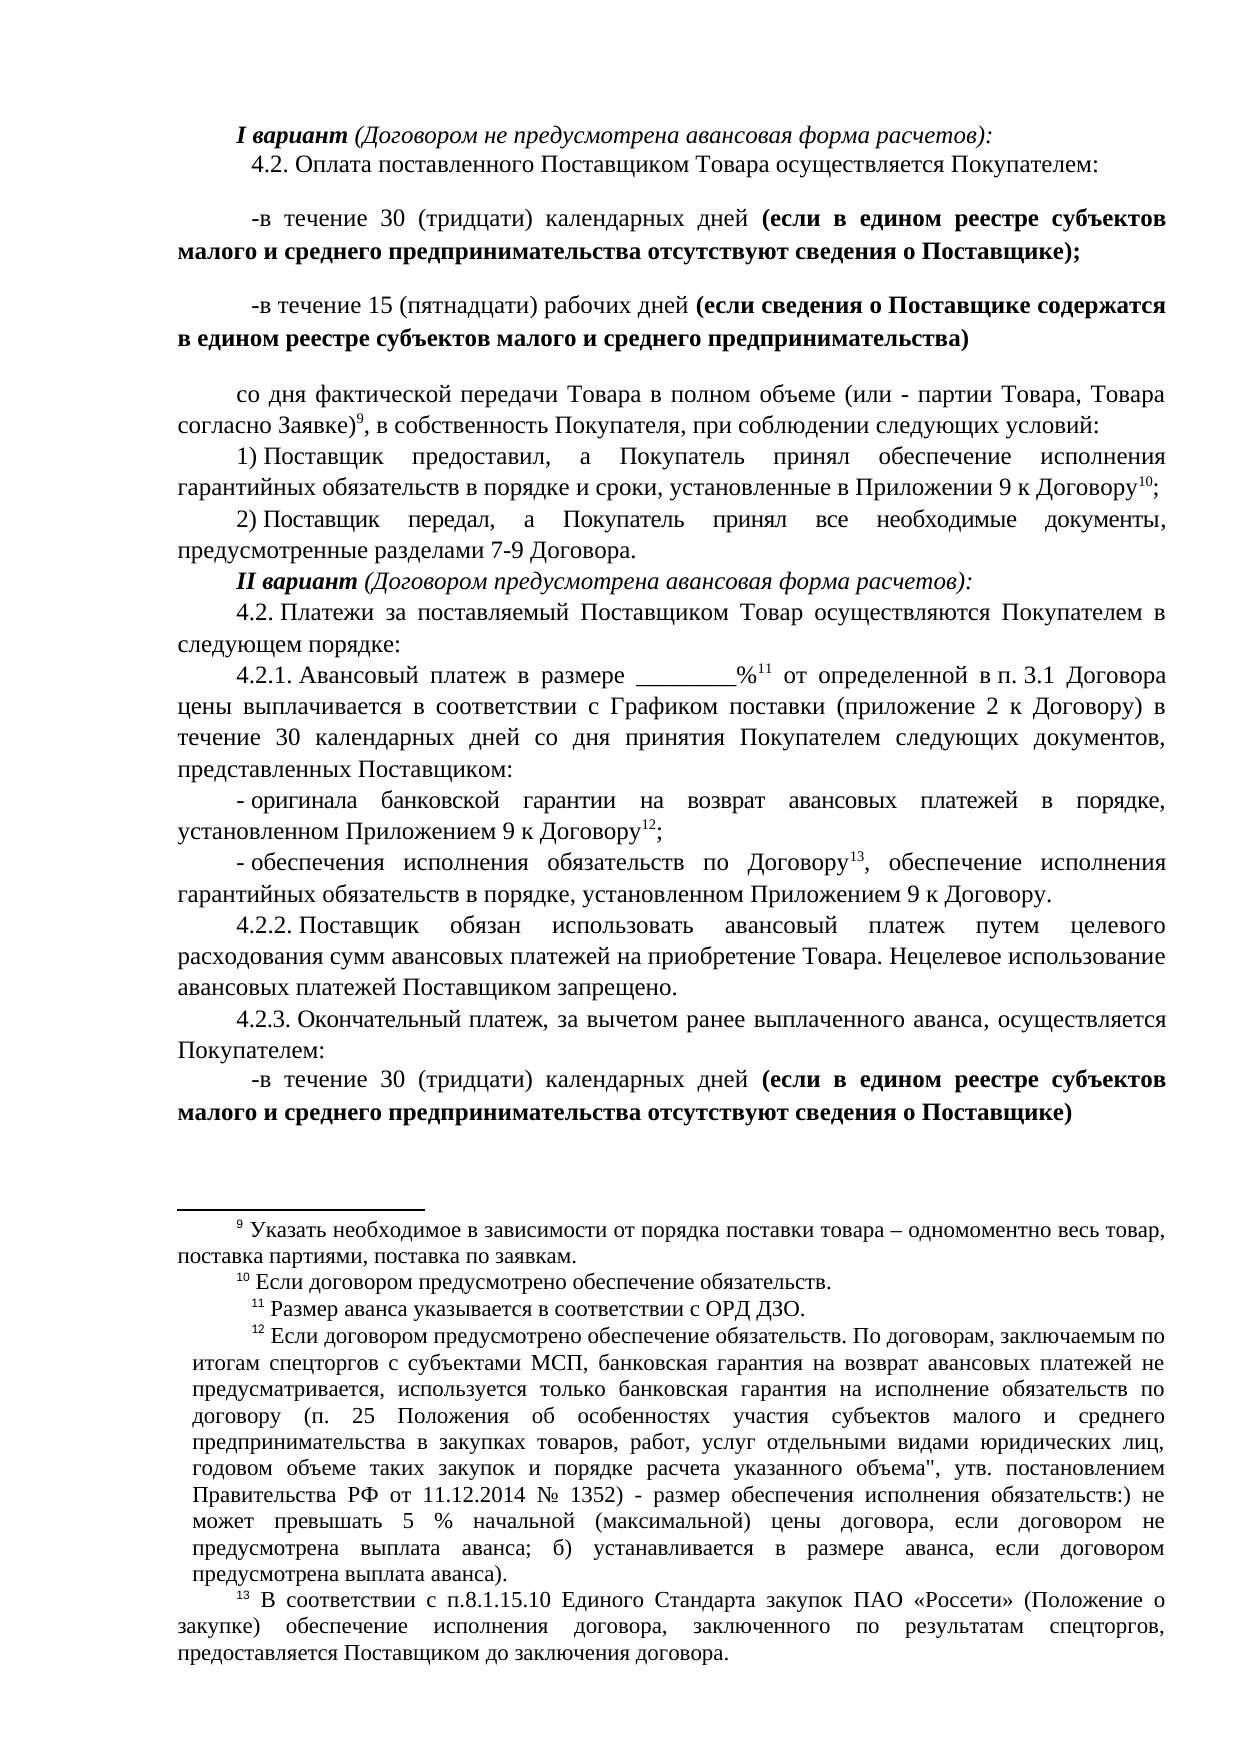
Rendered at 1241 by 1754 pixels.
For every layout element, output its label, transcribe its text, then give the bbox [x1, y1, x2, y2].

text 2) Поставщик передал, а Покупатель принял все необходимые документы, предусмотренные разделами 7-9 Договора. [177, 502, 1166, 564]
text -в течение 15 (пятнадцати) рабочих дней (если сведения о Поставщике содержатся в едином реестре субъектов малого и среднего предпринимательства) [177, 290, 1166, 352]
text 4.2.3. Окончательный платеж, за вычетом ранее выплаченного аванса, осуществляется Покупателем: [177, 1002, 1166, 1064]
text со дня фактической передачи Товара в полном объеме (или - партии Товара, Товара согласно Заявке), в собственность Покупателя, при соблюдении следующих условий: [177, 377, 1166, 439]
text 4.2. Платежи за поставляемый Поставщиком Товар осуществляются Покупателем в следующем порядке: [177, 596, 1166, 658]
text 4.2.2. Поставщик обязан использовать авансовый платеж путем целевого расходования сумм авансовых платежей на приобретение Товара. Нецелевое использование авансовых платежей Поставщиком запрещено. [177, 908, 1166, 1002]
text -в течение 30 (тридцати) календарных дней (если в едином реестре субъектов малого и среднего предпринимательства отсутствуют сведения о Поставщике); [177, 203, 1166, 265]
text 4.2.1. Авансовый платеж в размере ________% от определенной в п. 3.1 Договора цены выплачивается в соответствии с Графиком поставки (приложение 2 к Договору) в течение 30 календарных дней со дня принятия Покупателем следующих документов, представленных Поставщиком: [177, 658, 1166, 783]
text II вариант (Договором предусмотрена авансовая форма расчетов): [177, 564, 1166, 596]
text - оригинала банковской гарантии на возврат авансовых платежей в порядке, установленном Приложением 9 к Договору; [177, 783, 1166, 846]
text -в течение 30 (тридцати) календарных дней (если в едином реестре субъектов малого и среднего предпринимательства отсутствуют сведения о Поставщике) [177, 1064, 1166, 1126]
text - обеспечения исполнения обязательств по Договору, обеспечение исполнения гарантийных обязательств в порядке, установленном Приложением 9 к Договору. [177, 846, 1166, 908]
text 4.2. Оплата поставленного Поставщиком Товара осуществляется Покупателем: [177, 149, 1166, 178]
text 1) Поставщик предоставил, а Покупатель принял обеспечение исполнения гарантийных обязательств в порядке и сроки, установленные в Приложении 9 к Договору; [177, 439, 1166, 502]
text I вариант (Договором не предусмотрена авансовая форма расчетов): [177, 118, 1166, 149]
